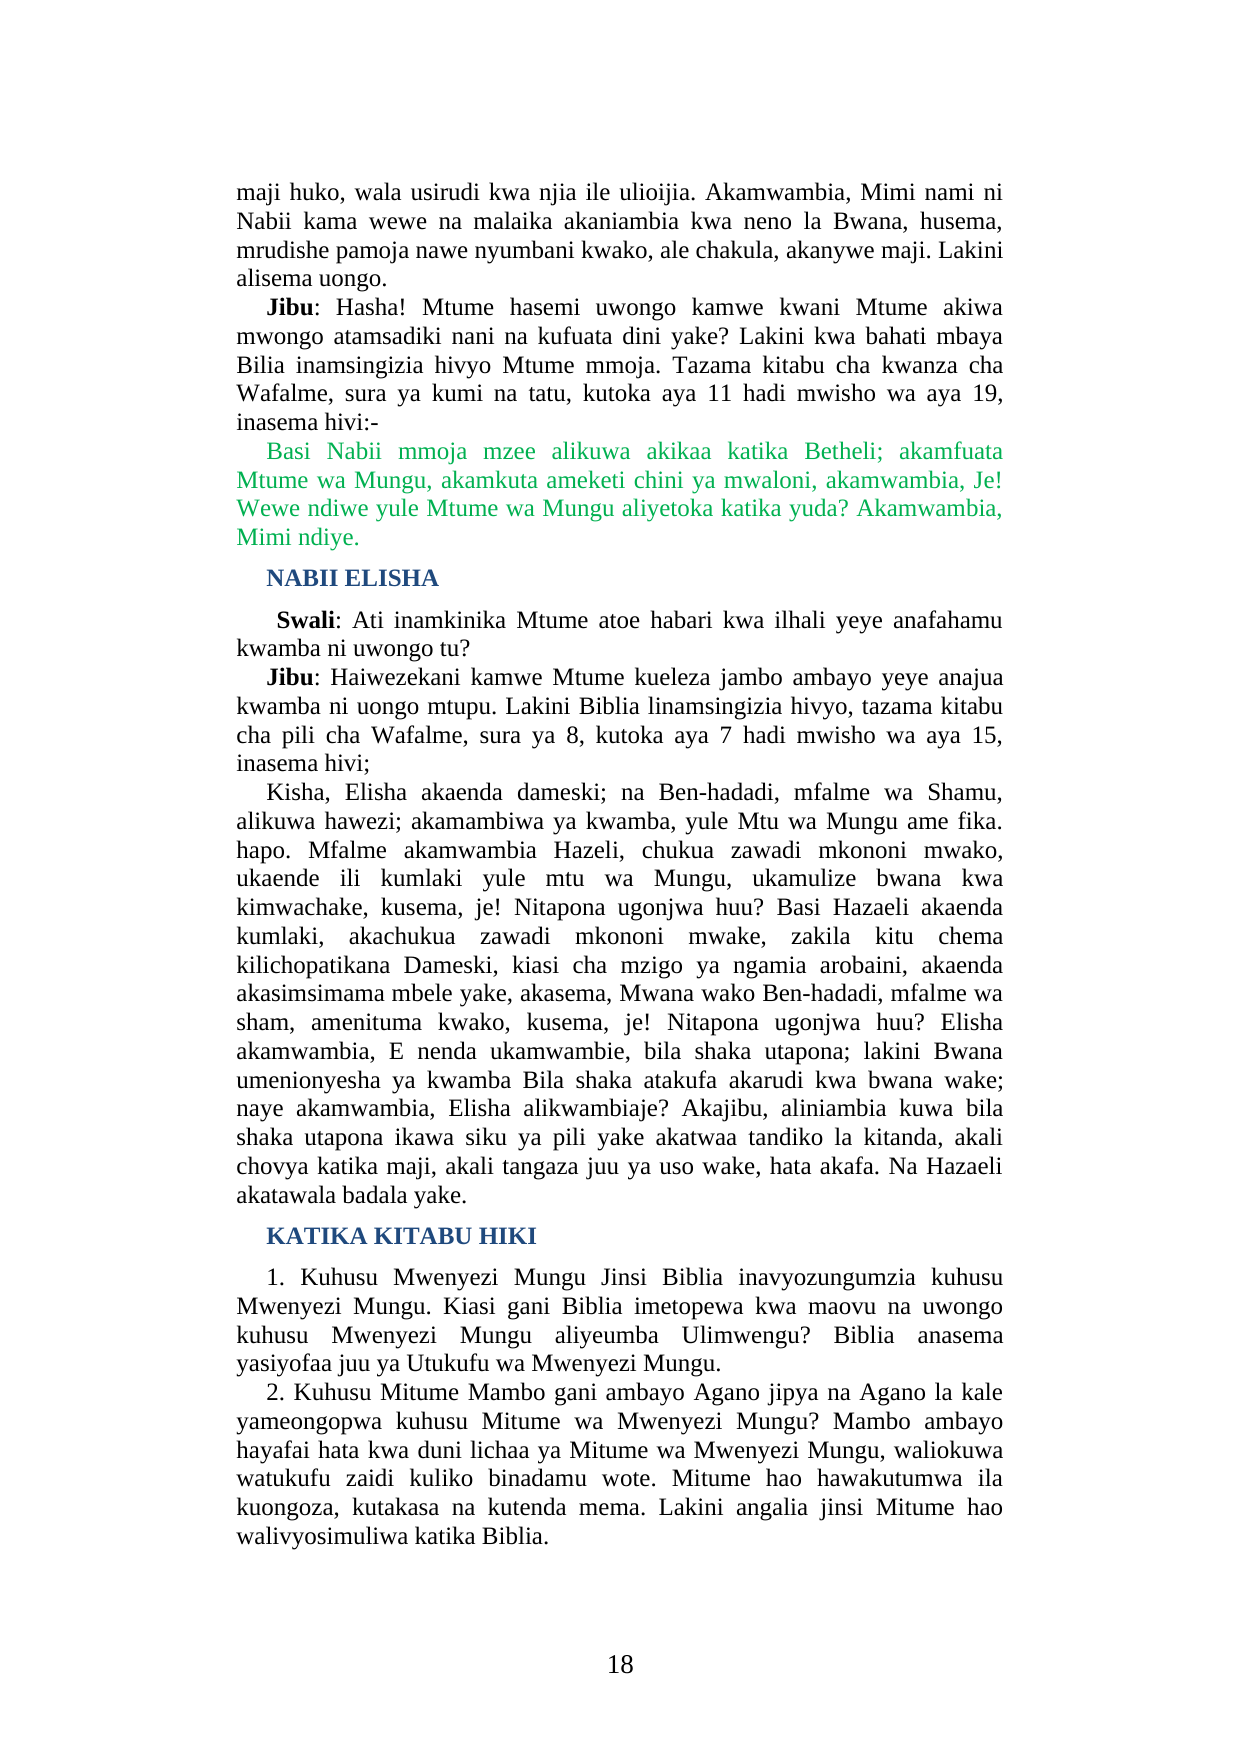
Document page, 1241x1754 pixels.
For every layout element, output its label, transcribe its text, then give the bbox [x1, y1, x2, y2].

subtitle KATIKA KITABU HIKI [236, 1221, 1004, 1250]
text Kisha, Elisha akaenda dameski; na Ben-hadadi, mfalme wa Shamu, alikuwa hawezi; akamambiwa ya kwamba, yule Mtu wa Mungu ame fika. hapo. Mfalme akamwambia Hazeli, chukua zawadi mkononi mwako, ukaende ili kumlaki yule mtu wa Mungu, ukamulize bwana kwa kimwachake, kusema, je! Nitapona ugonjwa huu? Basi Hazaeli akaenda kumlaki, akachukua zawadi mkononi mwake, zakila kitu chema kilichopatikana Dameski, kiasi cha mzigo ya ngamia arobaini, akaenda akasimsimama mbele yake, akasema, Mwana wako Ben-hadadi, mfalme wa sham, amenituma kwako, kusema, je! Nitapona ugonjwa huu? Elisha akamwambia, E nenda ukamwambie, bila shaka utapona; lakini Bwana umenionyesha ya kwamba Bila shaka atakufa akarudi kwa bwana wake; naye akamwambia, Elisha alikwambiaje? Akajibu, aliniambia kuwa bila shaka utapona ikawa siku ya pili yake akatwaa tandiko la kitanda, akali chovya katika maji, akali tangaza juu ya uso wake, hata akafa. Na Hazaeli akatawala badala yake. [236, 777, 1004, 1208]
text 2. Kuhusu Mitume Mambo gani ambayo Agano jipya na Agano la kale yameongopwa kuhusu Mitume wa Mwenyezi Mungu? Mambo ambayo hayafai hata kwa duni lichaa ya Mitume wa Mwenyezi Mungu, waliokuwa watukufu zaidi kuliko binadamu wote. Mitume hao hawakutumwa ila kuongoza, kutakasa na kutenda mema. Lakini angalia jinsi Mitume hao walivyosimuliwa katika Biblia. [236, 1377, 1004, 1550]
text Basi Nabii mmoja mzee alikuwa akikaa katika Betheli; akamfuata Mtume wa Mungu, akamkuta ameketi chini ya mwaloni, akamwambia, Je! Wewe ndiwe yule Mtume wa Mungu aliyetoka katika yuda? Akamwambia, Mimi ndiye. [236, 436, 1004, 551]
text Jibu: Hasha! Mtume hasemi uwongo kamwe kwani Mtume akiwa mwongo atamsadiki nani na kufuata dini yake? Lakini kwa bahati mbaya Bilia inamsingizia hivyo Mtume mmoja. Tazama kitabu cha kwanza cha Wafalme, sura ya kumi na tatu, kutoka aya 11 hadi mwisho wa aya 19, inasema hivi:- [236, 292, 1004, 436]
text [236, 177, 1004, 292]
subtitle NABII ELISHA [236, 563, 1004, 592]
text 1. Kuhusu Mwenyezi Mungu Jinsi Biblia inavyozungumzia kuhusu Mwenyezi Mungu. Kiasi gani Biblia imetopewa kwa maovu na uwongo kuhusu Mwenyezi Mungu aliyeumba Ulimwengu? Biblia anasema yasiyofaa juu ya Utukufu wa Mwenyezi Mungu. [236, 1262, 1004, 1377]
text Swali: Ati inamkinika Mtume atoe habari kwa ilhali yeye anafahamu kwamba ni uwongo tu? [236, 605, 1004, 662]
text Jibu: Haiwezekani kamwe Mtume kueleza jambo ambayo yeye anajua kwamba ni uongo mtupu. Lakini Biblia linamsingizia hivyo, tazama kitabu cha pili cha Wafalme, sura ya 8, kutoka aya 7 hadi mwisho wa aya 15, inasema hivi; [236, 662, 1004, 777]
